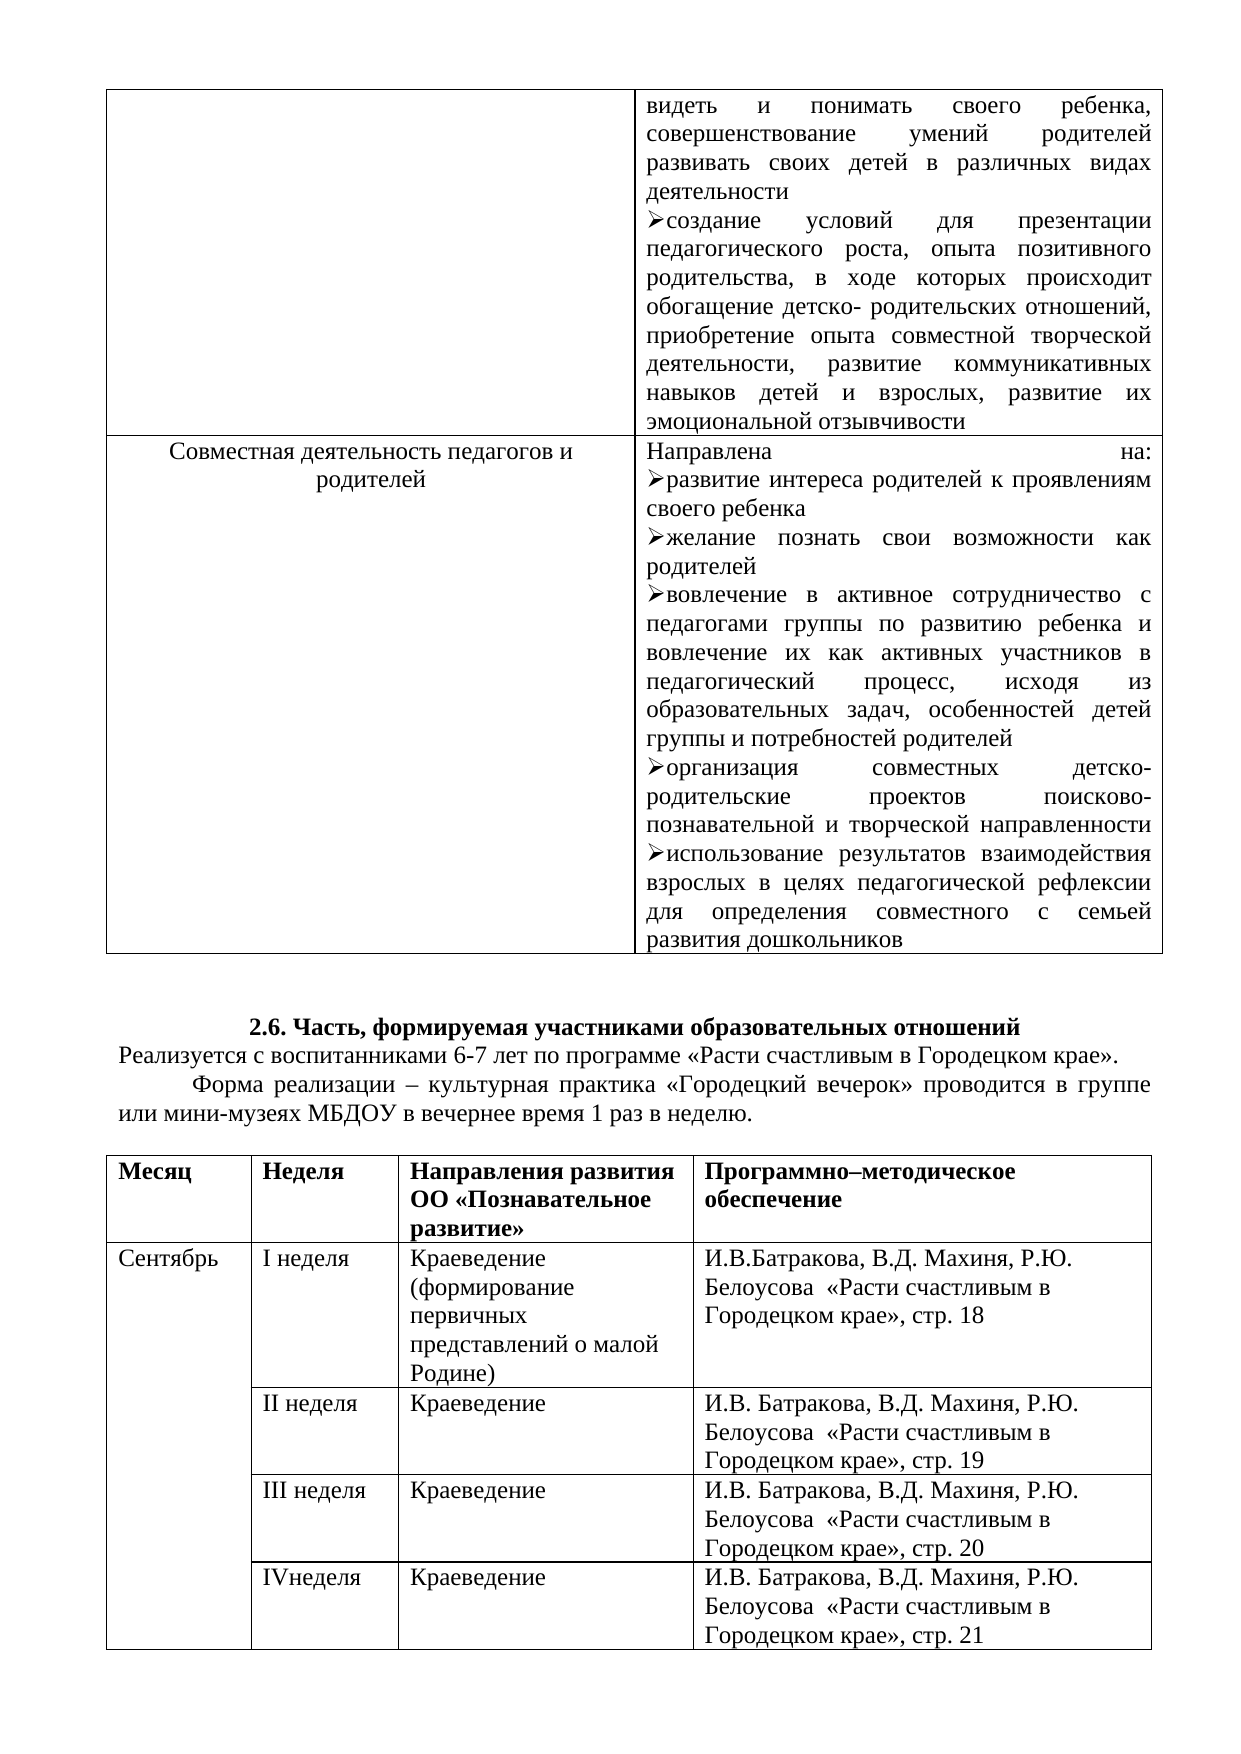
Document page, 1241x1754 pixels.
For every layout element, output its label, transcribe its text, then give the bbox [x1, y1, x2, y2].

table_cell И.В. Батракова, В.Д. Махиня, Р.Ю. Белоусова «Расти счастливым в Городецком крае», стр. 19 [694, 1388, 1151, 1474]
table_cell Краеведение [399, 1475, 693, 1561]
table_header Месяц [107, 1156, 251, 1242]
table_header Неделя [252, 1156, 398, 1242]
table_header Программно–методическое обеспечение [694, 1156, 1151, 1242]
table_cell И.В. Батракова, В.Д. Махиня, Р.Ю. Белоусова «Расти счастливым в Городецком крае», стр. 20 [694, 1475, 1151, 1561]
table_cell И.В. Батракова, В.Д. Махиня, Р.Ю. Белоусова «Расти счастливым в Городецком крае», стр. 21 [694, 1563, 1151, 1649]
table_cell Краеведение [399, 1563, 693, 1649]
text 2.6. Часть, формируемая участниками образовательных отношений [118, 1012, 1152, 1041]
table_cell Краеведение [399, 1388, 693, 1474]
text Форма реализации – культурная практика «Городецкий вечерок» проводится в группе или мини-музеях МБДОУ в вечернее время 1 раз в неделю. [118, 1069, 1152, 1127]
table_cell I неделя [252, 1243, 398, 1387]
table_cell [636, 90, 1162, 435]
table_cell Сентябрь [107, 1243, 251, 1649]
table_cell II неделя [252, 1388, 398, 1474]
text Реализуется с воспитанниками 6-7 лет по программе «Расти счастливым в Городецком крае». [118, 1041, 1152, 1069]
table_cell И.В.Батракова, В.Д. Махиня, Р.Ю. Белоусова «Расти счастливым в Городецком крае», стр. 18 [694, 1243, 1151, 1387]
table_cell IVнеделя [252, 1563, 398, 1649]
table_cell III неделя [252, 1475, 398, 1561]
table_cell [107, 90, 634, 435]
table_cell Краеведение (формирование первичных представлений о малой Родине) [399, 1243, 693, 1387]
table_header Направления развития ОО «Познавательное развитие» [399, 1156, 693, 1242]
table_cell Совместная деятельность педагогов и родителей [107, 436, 634, 953]
table_cell Направлена на: развитие интереса родителей к проявлениям своего ребенка желание познать свои возможности как родителей вовлечение в активное сотрудничество с педагогами группы по развитию ребенка и вовлечение их как активных участников в педагогический процесс, исходя из образовательных задач, особенностей детей группы и потребностей родителей организация совместных детско-родительские проектов поисково-познавательной и творческой направленности использование результатов взаимодействия взрослых в целях педагогической рефлексии для определения совместного с семьей развития дошкольников [636, 436, 1162, 953]
